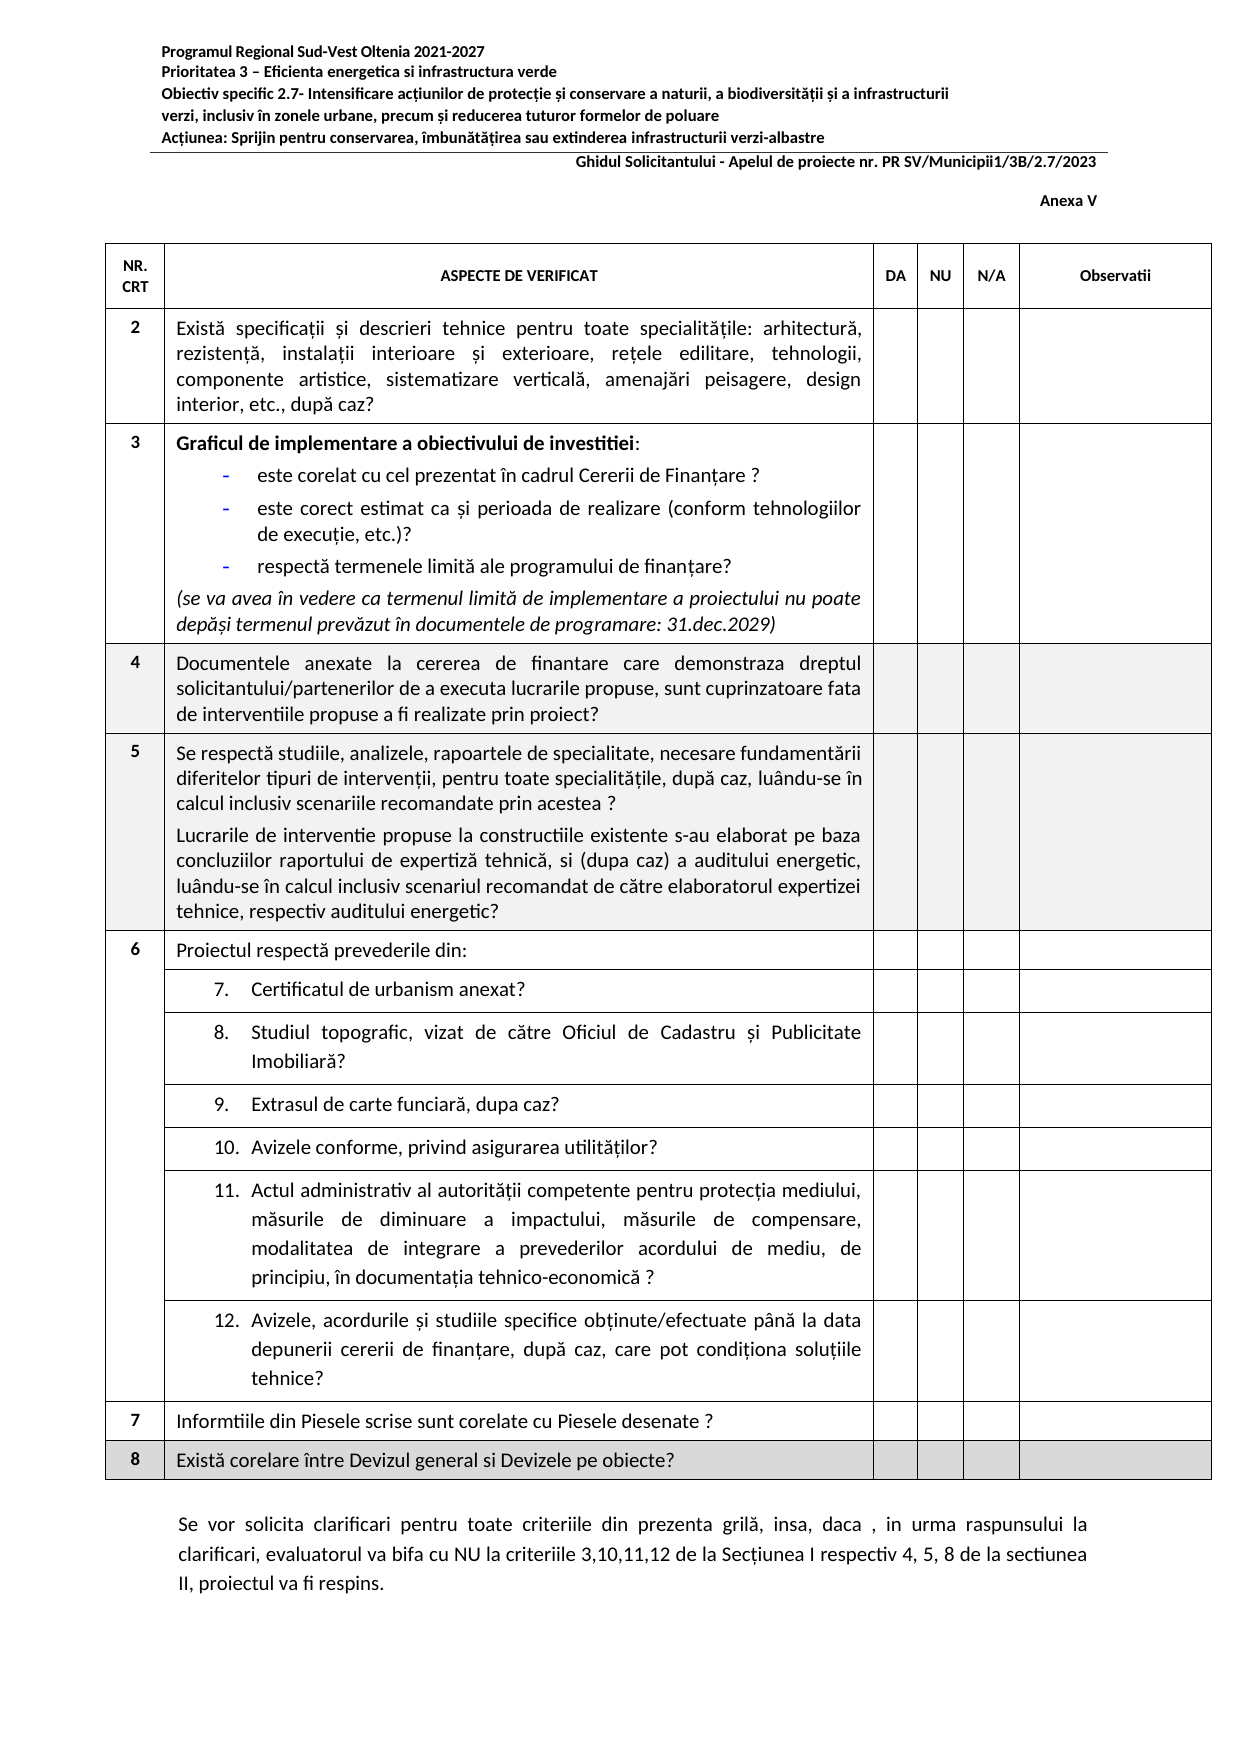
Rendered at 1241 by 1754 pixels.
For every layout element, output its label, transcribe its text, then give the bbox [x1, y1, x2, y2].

table_cell [874, 1171, 917, 1300]
table_cell 8 [106, 1441, 164, 1479]
table_cell 3 [106, 424, 164, 643]
table_cell Graficul de implementare a obiectivului de investitiei: este corelat cu cel prezentat în cadrul Cererii de Finanţare ? este corect estimat ca și perioada de realizare (conform tehnologiilor de execuție, etc.)? respectă termenele limită ale programului de finanțare? (se va avea în vedere ca termenul limită de implementare a proiectului nu poate depăşi termenul prevăzut în documentele de programare: 31.dec.2029) [165, 424, 873, 643]
table_cell [964, 970, 1019, 1012]
table_cell [1020, 931, 1211, 969]
table_cell [874, 309, 917, 423]
table_cell [964, 644, 1019, 732]
table_cell [964, 1441, 1019, 1479]
table_cell 6 [106, 931, 164, 1401]
table_cell [918, 734, 963, 930]
table_cell [964, 309, 1019, 423]
table_cell Se respectă studiile, analizele, rapoartele de specialitate, necesare fundamentării diferitelor tipuri de intervenții, pentru toate specialitățile, după caz, luându-se în calcul inclusiv scenariile recomandate prin acestea ? Lucrarile de interventie propuse la constructiile existente s-au elaborat pe baza concluziilor raportului de expertiză tehnică, si (dupa caz) a auditului energetic, luându-se în calcul inclusiv scenariul recomandat de către elaboratorul expertizei tehnice, respectiv auditului energetic? [165, 734, 873, 930]
table_cell [964, 1085, 1019, 1127]
table_cell [964, 1301, 1019, 1401]
table_header DA [874, 244, 917, 308]
table_cell [964, 1171, 1019, 1300]
table_cell [1020, 1301, 1211, 1401]
table_cell Avizele conforme, privind asigurarea utilităţilor? [165, 1128, 873, 1169]
table_cell [1020, 1441, 1211, 1479]
table_cell [1020, 644, 1211, 732]
text Se vor solicita clarificari pentru toate criteriile din prezenta grilă, insa, daca , in urma raspunsului la clarificari, evaluatorul va bifa cu NU la criteriile 3,10,11,12 de la Secţiunea I respectiv 4, 5, 8 de la sectiunea II, proiectul va fi respins. [178, 1512, 1090, 1595]
table_cell [964, 1128, 1019, 1169]
table_header NU [918, 244, 963, 308]
table_cell [1020, 1085, 1211, 1127]
table_cell [1020, 1402, 1211, 1440]
table_cell [964, 734, 1019, 930]
table_cell [1020, 309, 1211, 423]
table_cell 2 [106, 309, 164, 423]
table_cell [918, 1402, 963, 1440]
table_cell [874, 1402, 917, 1440]
table_cell [964, 931, 1019, 969]
table_cell [918, 1301, 963, 1401]
table_cell [1020, 734, 1211, 930]
table_cell [964, 424, 1019, 643]
table_cell [874, 1128, 917, 1169]
table_cell [874, 1441, 917, 1479]
table_cell [964, 1402, 1019, 1440]
table_cell [1020, 1013, 1211, 1084]
table_cell [874, 970, 917, 1012]
table_cell [1020, 1171, 1211, 1300]
table_cell Documentele anexate la cererea de finantare care demonstraza dreptul solicitantului/partenerilor de a executa lucrarile propuse, sunt cuprinzatoare fata de interventiile propuse a fi realizate prin proiect? [165, 644, 873, 732]
table_cell 5 [106, 734, 164, 930]
table_cell [874, 931, 917, 969]
table_cell [874, 1301, 917, 1401]
table_cell Informtiile din Piesele scrise sunt corelate cu Piesele desenate ? [165, 1402, 873, 1440]
table_cell [918, 1128, 963, 1169]
table_cell [918, 309, 963, 423]
table_cell [918, 1441, 963, 1479]
table_cell Certificatul de urbanism anexat? [165, 970, 873, 1012]
table_cell Studiul topografic, vizat de către Oficiul de Cadastru şi Publicitate Imobiliară? [165, 1013, 873, 1084]
table_header Observatii [1020, 244, 1211, 308]
table_cell Proiectul respectă prevederile din: [165, 931, 873, 969]
table_cell [1020, 970, 1211, 1012]
table_cell Există corelare între Devizul general si Devizele pe obiecte? [165, 1441, 873, 1479]
table_cell [874, 644, 917, 732]
table_cell [918, 931, 963, 969]
table_cell Actul administrativ al autorităţii competente pentru protecţia mediului, măsurile de diminuare a impactului, măsurile de compensare, modalitatea de integrare a prevederilor acordului de mediu, de principiu, în documentaţia tehnico-economică ? [165, 1171, 873, 1300]
table_header ASPECTE DE VERIFICAT [165, 244, 873, 308]
table_header NR. CRT [106, 244, 164, 308]
table_cell Avizele, acordurile şi studiile specifice obținute/efectuate până la data depunerii cererii de finanțare, după caz, care pot condiţiona soluţiile tehnice? [165, 1301, 873, 1401]
table_cell [918, 970, 963, 1012]
table_cell [964, 1013, 1019, 1084]
table_cell [1020, 424, 1211, 643]
table_cell [918, 424, 963, 643]
table_cell [874, 1085, 917, 1127]
table_cell [918, 1171, 963, 1300]
table_cell [918, 1013, 963, 1084]
table_cell [918, 644, 963, 732]
table_cell Extrasul de carte funciară, dupa caz? [165, 1085, 873, 1127]
table_header N/A [964, 244, 1019, 308]
table_cell [918, 1085, 963, 1127]
table_cell 7 [106, 1402, 164, 1440]
table_cell [874, 734, 917, 930]
table_cell Există specificaţii şi descrieri tehnice pentru toate specialitățile: arhitectură, rezistență, instalații interioare şi exterioare, rețele edilitare, tehnologii, componente artistice, sistematizare verticală, amenajări peisagere, design interior, etc., după caz? [165, 309, 873, 423]
table_cell [1020, 1128, 1211, 1169]
table_cell 4 [106, 644, 164, 732]
table_cell [874, 1013, 917, 1084]
table_cell [874, 424, 917, 643]
